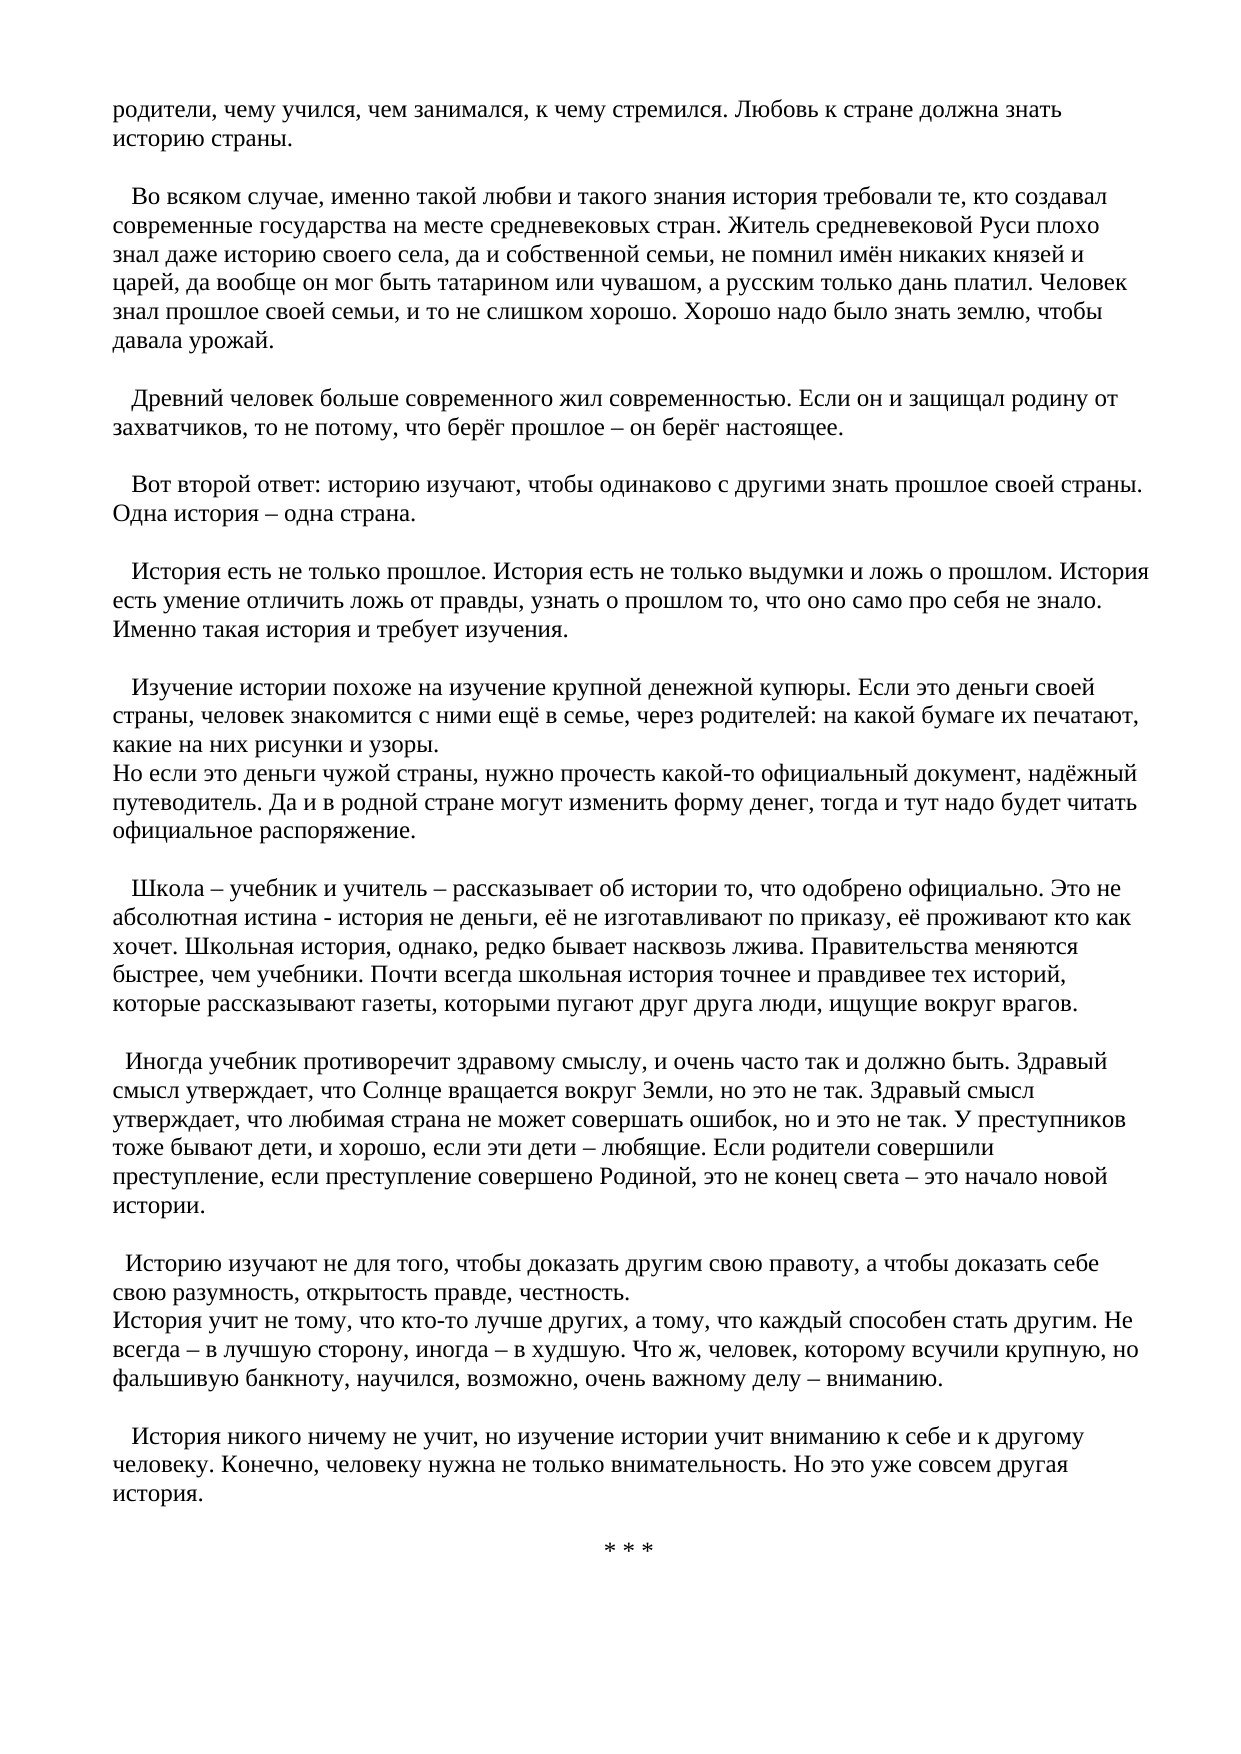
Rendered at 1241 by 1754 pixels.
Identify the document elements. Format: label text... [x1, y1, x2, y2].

text Во всяком случае, именно такой любви и такого знания история требовали те, кто создавал современные государства на месте средневековых стран. Житель средневековой Руси плохо знал даже историю своего села, да и собственной семьи, не помнил имён никаких князей и царей, да вообще он мог быть татарином или чувашом, а русским только дань платил. Человек знал прошлое своей семьи, и то не слишком хорошо. Хорошо надо было знать землю, чтобы давала урожай. [112, 181, 1152, 354]
text История есть не только прошлое. История есть не только выдумки и ложь о прошлом. История есть умение отличить ложь от правды, узнать о прошлом то, что оно само про себя не знало. Именно такая история и требует изучения. [112, 556, 1152, 642]
text История никого ничему не учит, но изучение истории учит вниманию к себе и к другому человеку. Конечно, человеку нужна не только внимательность. Но это уже совсем другая история. [112, 1421, 1152, 1507]
text Школа – учебник и учитель – рассказывает об истории то, что одобрено официально. Это не абсолютная истина - история не деньги, её не изготавливают по приказу, её проживают кто как хочет. Школьная история, однако, редко бывает насквозь лжива. Правительства меняются быстрее, чем учебники. Почти всегда школьная история точнее и правдивее тех историй, которые рассказывают газеты, которыми пугают друг друга люди, ищущие вокруг врагов. [112, 873, 1152, 1017]
text Вот второй ответ: историю изучают, чтобы одинаково с другими знать прошлое своей страны. Одна история – одна страна. [112, 469, 1152, 527]
text Древний человек больше современного жил современностью. Если он и защищал родину от захватчиков, то не потому, что берёг прошлое – он берёг настоящее. [112, 383, 1152, 440]
text Изучение истории похоже на изучение крупной денежной купюры. Если это деньги своей страны, человек знакомится с ними ещё в семье, через родителей: на какой бумаге их печатают, какие на них рисунки и узоры. Но если это деньги чужой страны, нужно прочесть какой-то официальный документ, надёжный путеводитель. Да и в родной стране могут изменить форму денег, тогда и тут надо будет читать официальное распоряжение. [112, 672, 1152, 844]
text Историю изучают не для того, чтобы доказать другим свою правоту, а чтобы доказать себе свою разумность, открытость правде, честность. История учит не тому, что кто-то лучше других, а тому, что каждый способен стать другим. Не всегда – в лучшую сторону, иногда – в худшую. Что ж, человек, которому всучили крупную, но фальшивую банкноту, научился, возможно, очень важному делу – вниманию. [112, 1248, 1152, 1392]
text Иногда учебник противоречит здравому смыслу, и очень часто так и должно быть. Здравый смысл утверждает, что Солнце вращается вокруг Земли, но это не так. Здравый смысл утверждает, что любимая страна не может совершать ошибок, но и это не так. У преступников тоже бывают дети, и хорошо, если эти дети – любящие. Если родители совершили преступление, если преступление совершено Родиной, это не конец света – это начало новой истории. [112, 1046, 1152, 1219]
text * * * [112, 1536, 1152, 1565]
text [112, 94, 1152, 152]
